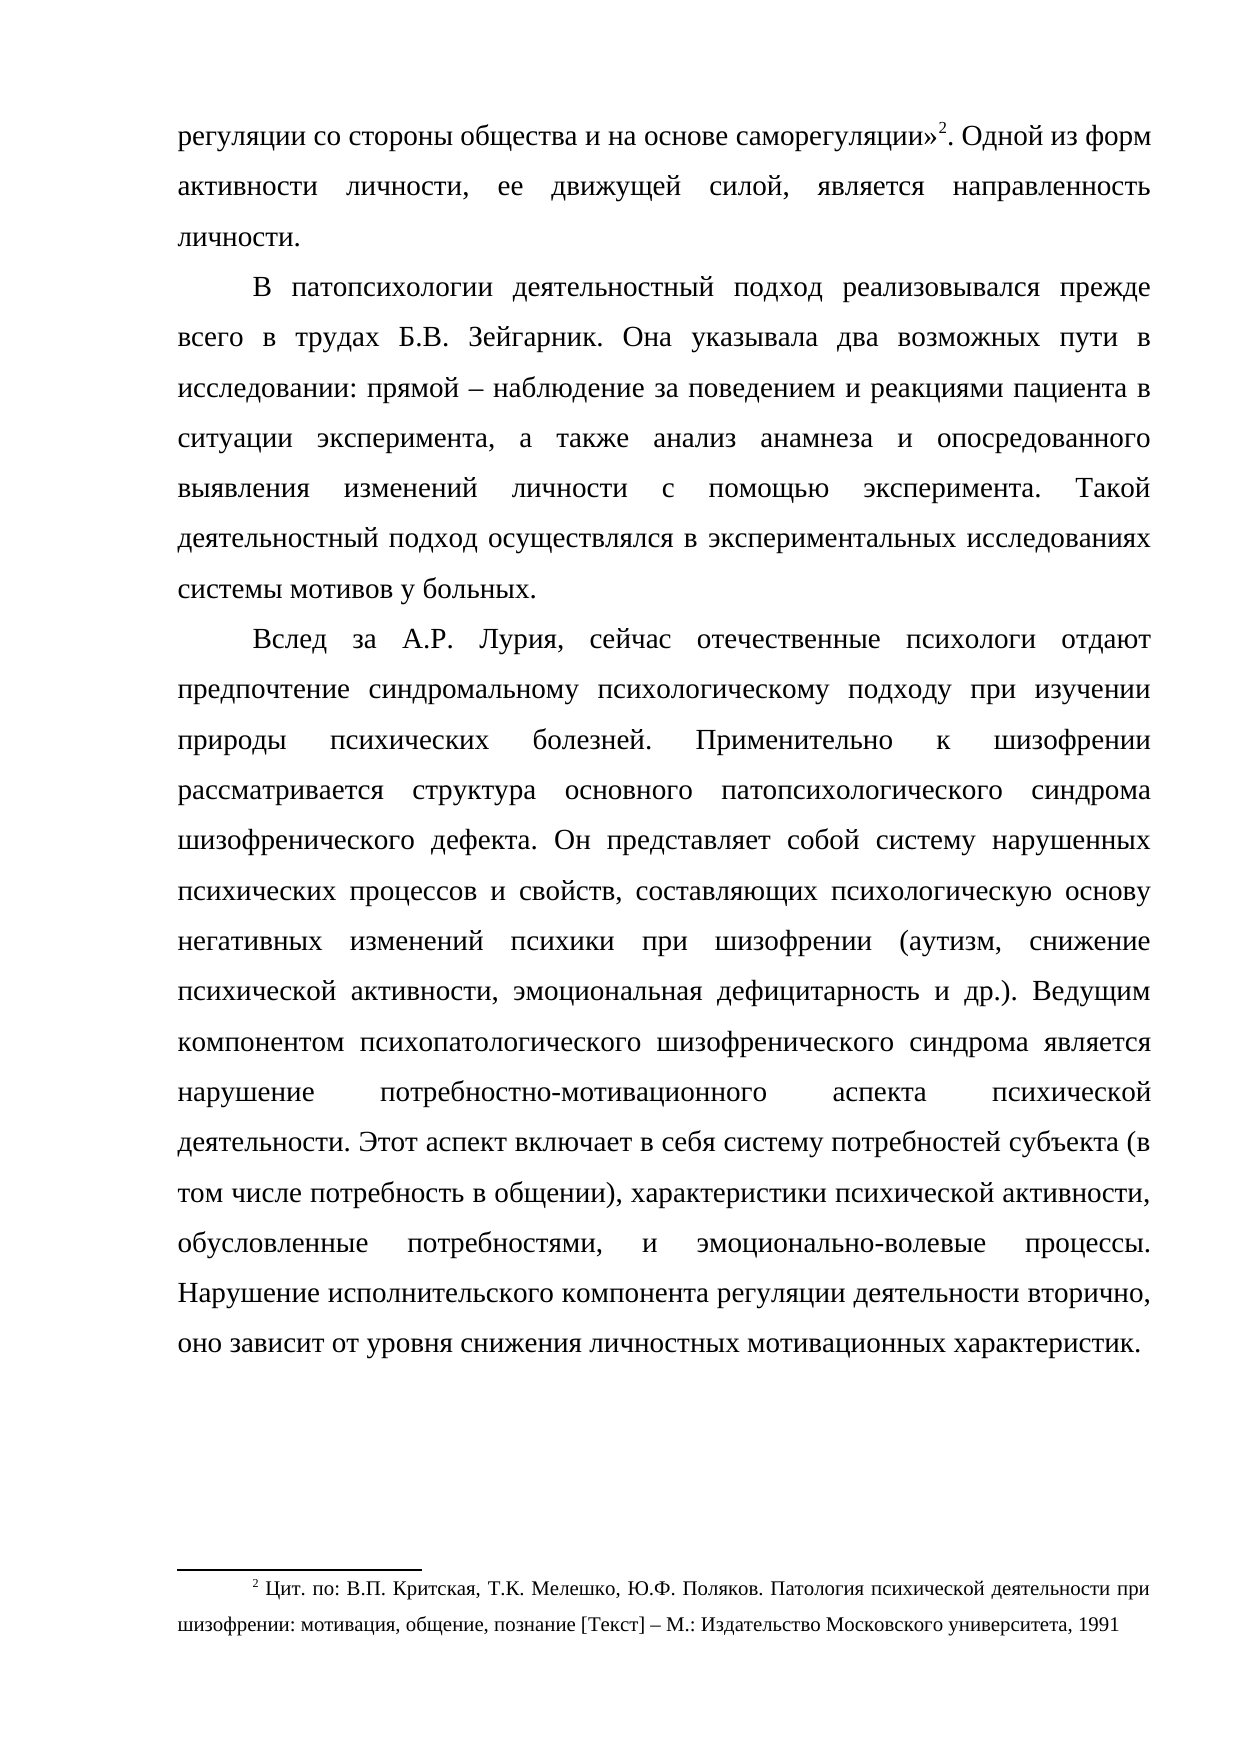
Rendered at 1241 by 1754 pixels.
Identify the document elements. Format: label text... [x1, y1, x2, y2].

text Вслед за А.Р. Лурия, сейчас отечественные психологи отдают предпочтение синдромальному психологическому подходу при изучении природы психических болезней. Применительно к шизофрении рассматривается структура основного патопсихологического синдрома шизофренического дефекта. Он представляет собой систему нарушенных психических процессов и свойств, составляющих психологическую основу негативных изменений психики при шизофрении (аутизм, снижение психической активности, эмоциональная дефицитарность и др.). Ведущим компонентом психопатологического шизофренического синдрома является нарушение потребностно-мотивационного аспекта психической деятельности. Этот аспект включает в себя систему потребностей субъекта (в том числе потребность в общении), характеристики психической активности, обусловленные потребностями, и эмоционально-волевые процессы. Нарушение исполнительского компонента регуляции деятельности вторично, оно зависит от уровня снижения личностных мотивационных характеристик. [177, 621, 1152, 1359]
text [177, 118, 1152, 252]
text В патопсихологии деятельностный подход реализовывался прежде всего в трудах Б.В. Зейгарник. Она указывала два возможных пути в исследовании: прямой – наблюдение за поведением и реакциями пациента в ситуации эксперимента, а также анализ анамнеза и опосредованного выявления изменений личности с помощью эксперимента. Такой деятельностный подход осуществлялся в экспериментальных исследованиях системы мотивов у больных. [177, 269, 1152, 604]
